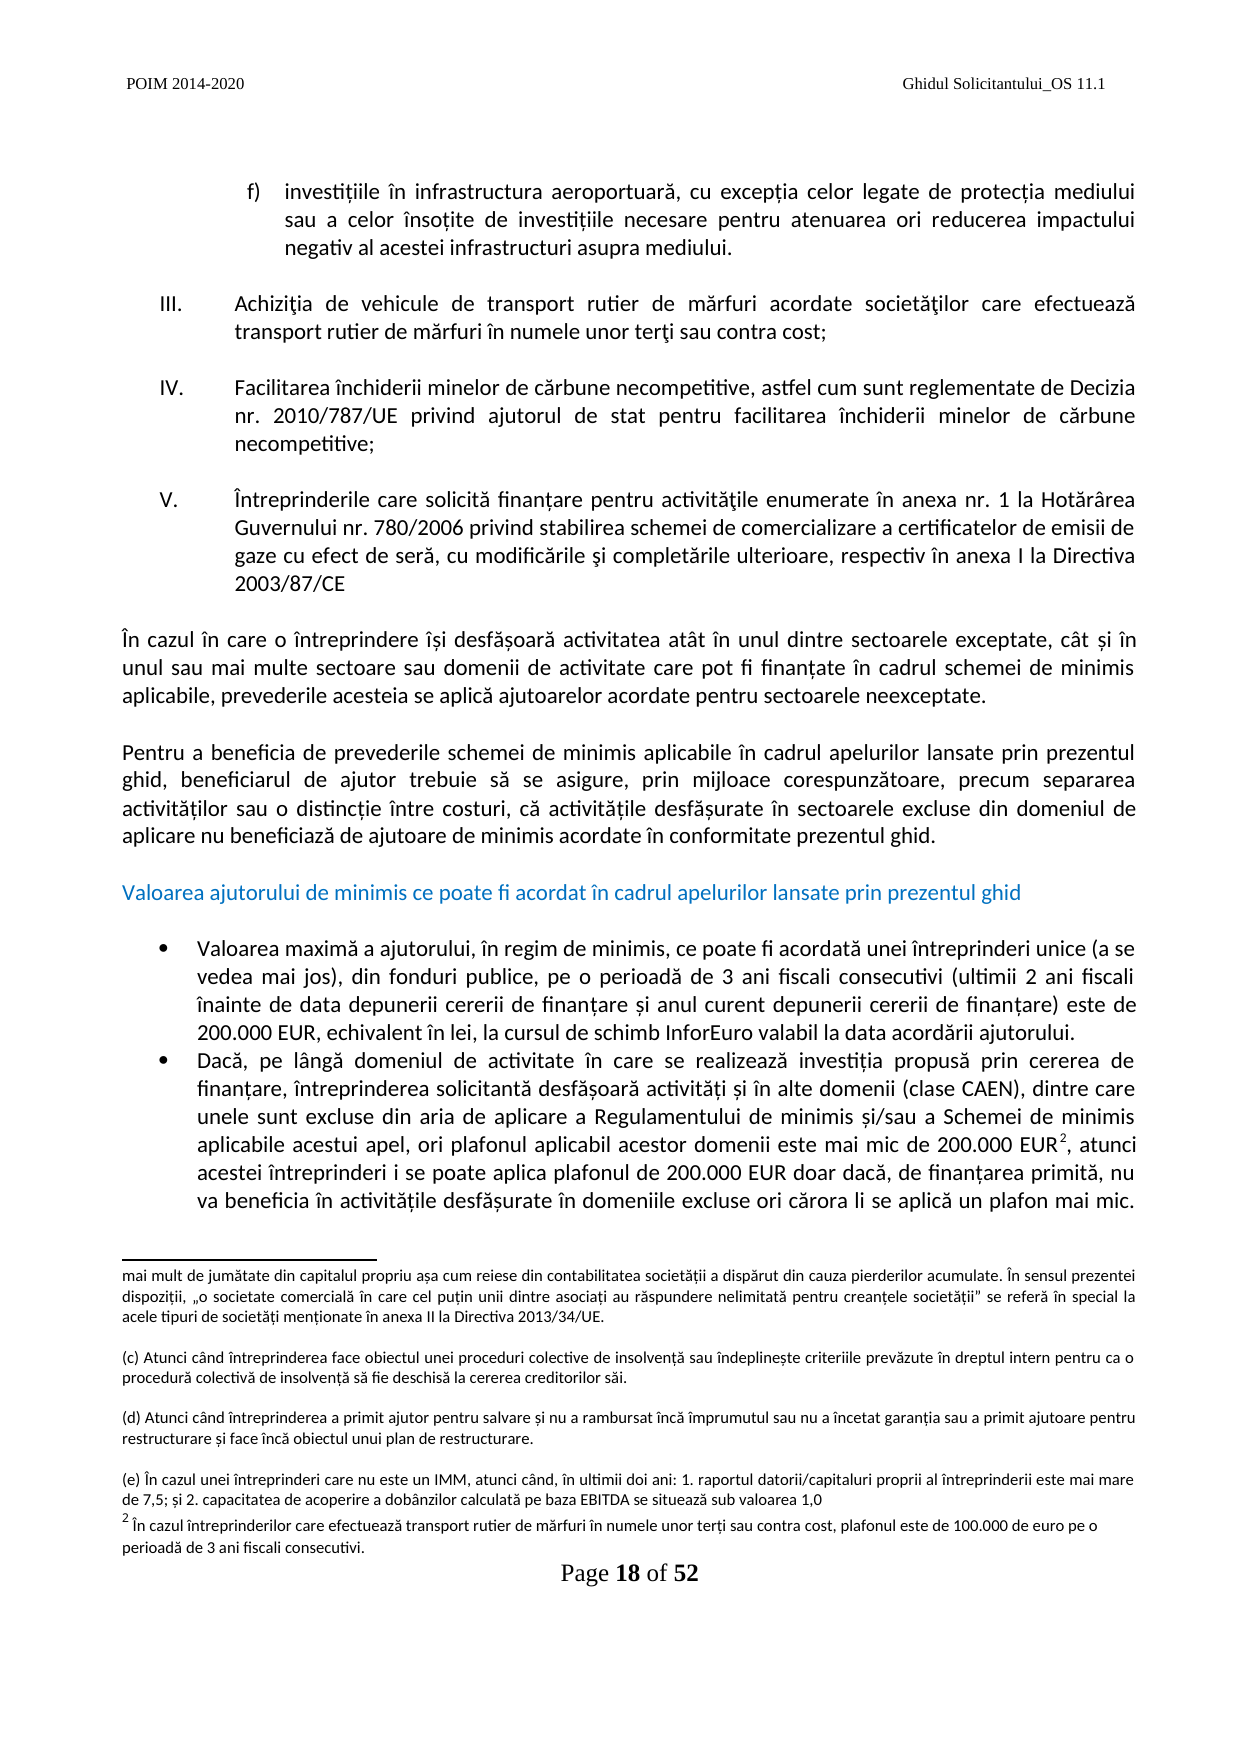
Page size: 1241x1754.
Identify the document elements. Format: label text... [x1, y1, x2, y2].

list investițiile în infrastructura aeroportuară, cu excepția celor legate de protecția mediului sau a celor însoțite de investițiile necesare pentru atenuarea ori reducerea impactului negativ al acestei infrastructuri asupra mediului. [247, 177, 1137, 261]
list Valoarea maximă a ajutorului, în regim de minimis, ce poate fi acordată unei întreprinderi unice (a se vedea mai jos), din fonduri publice, pe o perioadă de 3 ani fiscali consecutivi (ultimii 2 ani fiscali înainte de data depunerii cererii de finanţare şi anul curent depunerii cererii de finanţare) este de 200.000 EUR, echivalent în lei, la cursul de schimb InforEuro valabil la data acordării ajutorului. [159, 934, 1137, 1046]
text Pentru a beneficia de prevederile schemei de minimis aplicabile în cadrul apelurilor lansate prin prezentul ghid, beneficiarul de ajutor trebuie să se asigure, prin mijloace corespunzătoare, precum separarea activităţilor sau o distincţie între costuri, că activităţile desfăşurate în sectoarele excluse din domeniul de aplicare nu beneficiază de ajutoare de minimis acordate în conformitate prezentul ghid. [122, 738, 1137, 850]
list Dacă, pe lângă domeniul de activitate în care se realizează investiția propusă prin cererea de finanțare, întreprinderea solicitantă desfășoară activități și în alte domenii (clase CAEN), dintre care unele sunt excluse din aria de aplicare a Regulamentului de minimis și/sau a Schemei de minimis aplicabile acestui apel, ori plafonul aplicabil acestor domenii este mai mic de 200.000 EUR, atunci acestei întreprinderi i se poate aplica plafonul de 200.000 EUR doar dacă, de finanțarea primită, nu va beneficia în activitățile desfășurate în domeniile excluse ori cărora li se aplică un plafon mai mic. Acest aspect este inclus în Declarația de angajament, depusă odată cu Fișa IMM RECOVER/cererea de finanțare MYSMIS. [159, 1046, 1137, 1214]
text Valoarea ajutorului de minimis ce poate fi acordat în cadrul apelurilor lansate prin prezentul ghid [122, 878, 1137, 906]
list Facilitarea închiderii minelor de cărbune necompetitive, astfel cum sunt reglementate de Decizia nr. 2010/787/UE privind ajutorul de stat pentru facilitarea închiderii minelor de cărbune necompetitive; [159, 373, 1137, 457]
text În cazul în care o întreprindere îşi desfăşoară activitatea atât în unul dintre sectoarele exceptate, cât şi în unul sau mai multe sectoare sau domenii de activitate care pot fi finanțate în cadrul schemei de minimis aplicabile, prevederile acesteia se aplică ajutoarelor acordate pentru sectoarele neexceptate. [122, 626, 1137, 709]
list Întreprinderile care solicită finanțare pentru activităţile enumerate în anexa nr. 1 la Hotărârea Guvernului nr. 780/2006 privind stabilirea schemei de comercializare a certificatelor de emisii de gaze cu efect de seră, cu modificările şi completările ulterioare, respectiv în anexa I la Directiva 2003/87/CE [159, 485, 1137, 597]
list Achiziţia de vehicule de transport rutier de mărfuri acordate societăţilor care efectuează transport rutier de mărfuri în numele unor terţi sau contra cost; [159, 289, 1137, 345]
